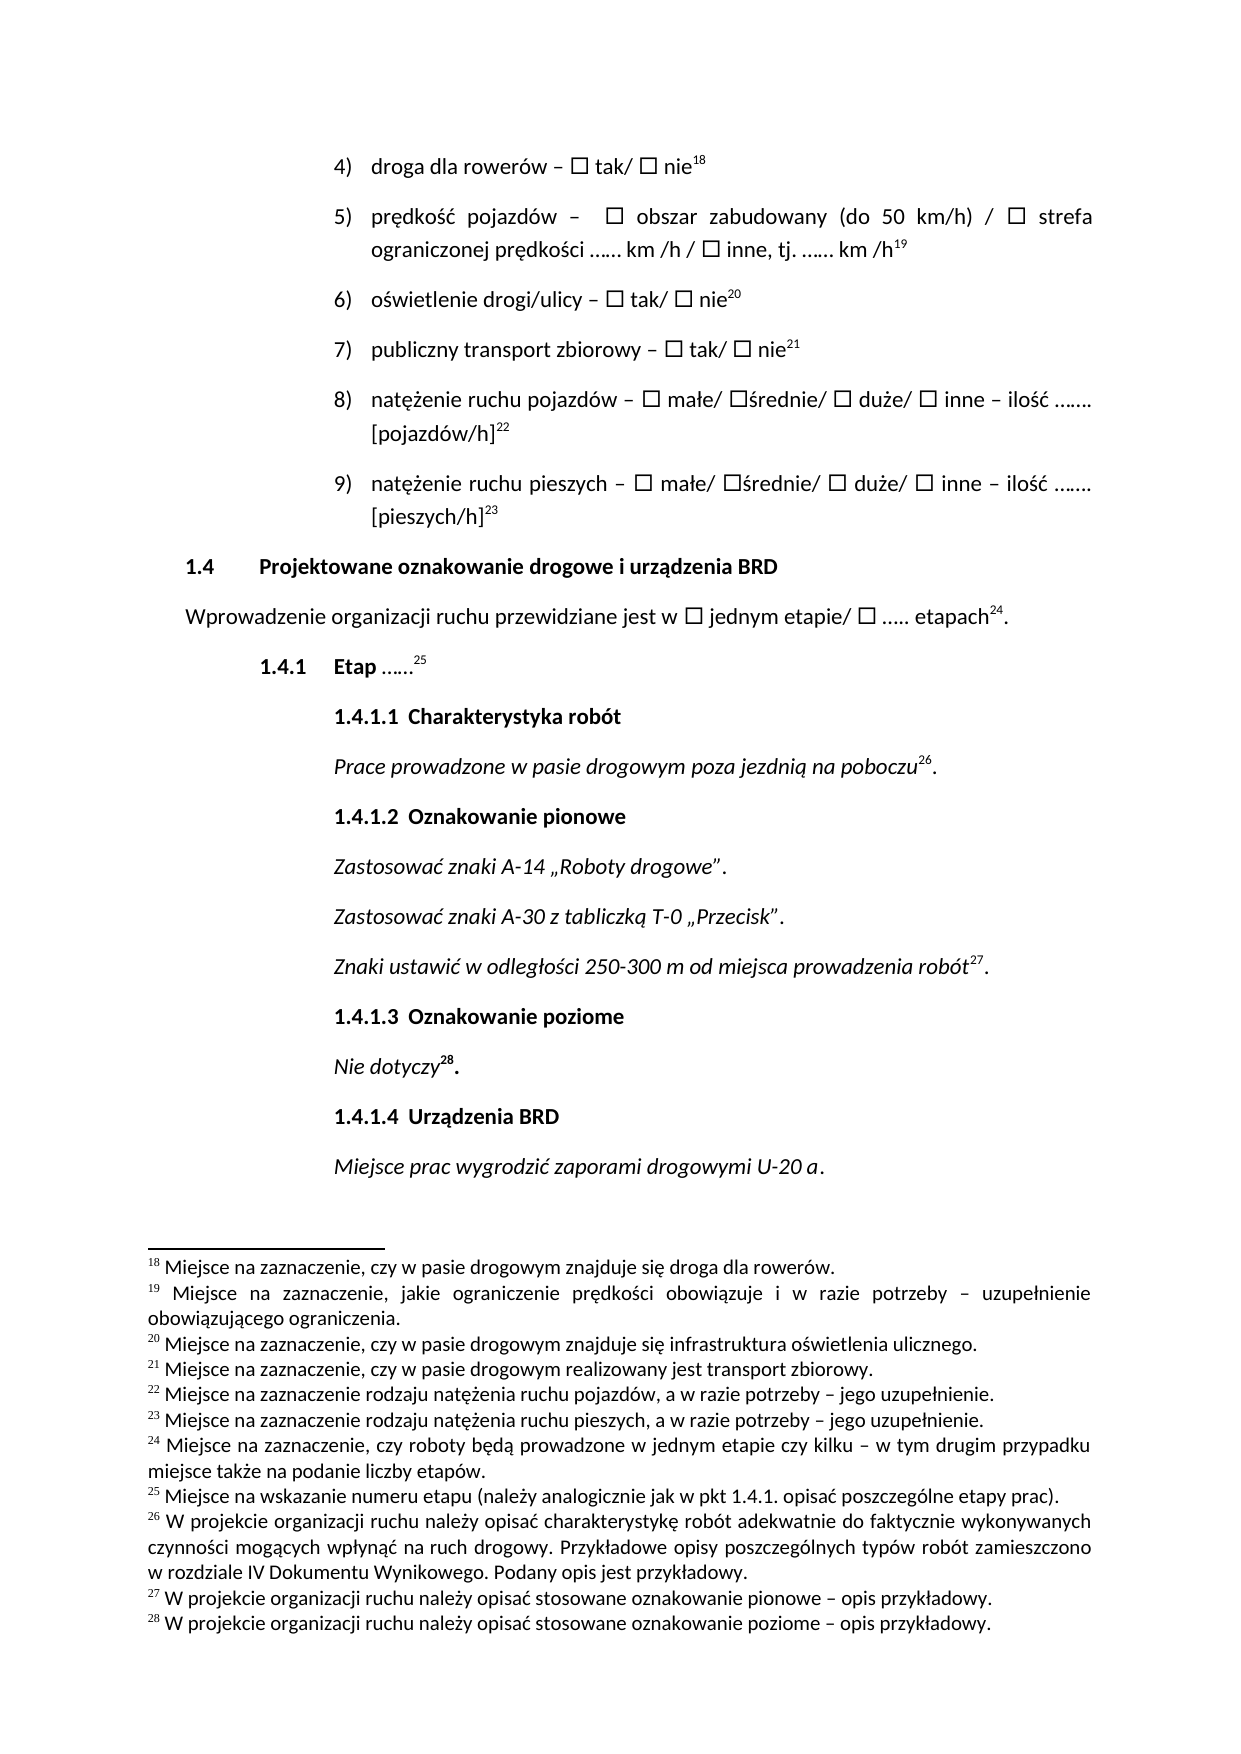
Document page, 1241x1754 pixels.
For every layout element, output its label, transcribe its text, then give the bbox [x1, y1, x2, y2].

list natężenie ruchu pojazdów – małe/ średnie/ duże/ inne – ilość ……. [pojazdów/h] [334, 381, 1093, 448]
text Miejsce prac wygrodzić zaporami drogowymi U-20 a. [334, 1148, 1093, 1181]
text Wprowadzenie organizacji ruchu przewidziane jest w jednym etapie/ ….. etapach. [185, 598, 1093, 631]
list Urządzenia BRD [334, 1098, 1093, 1131]
text Zastosować znaki A-14 „Roboty drogowe”. [334, 848, 1093, 881]
list Projektowane oznakowanie drogowe i urządzenia BRD [185, 548, 1093, 581]
list droga dla rowerów – tak/ nie [334, 148, 1093, 181]
list Oznakowanie pionowe [334, 798, 1093, 831]
list natężenie ruchu pieszych – małe/ średnie/ duże/ inne – ilość ……. [pieszych/h] [334, 464, 1093, 531]
list prędkość pojazdów – obszar zabudowany (do 50 km/h) / strefa ograniczonej prędkości …… km /h / inne, tj. …… km /h [334, 198, 1093, 264]
text Znaki ustawić w odległości 250-300 m od miejsca prowadzenia robót. [334, 948, 1093, 981]
text Nie dotyczy. [334, 1048, 1093, 1081]
list Etap …… [259, 648, 1093, 681]
list publiczny transport zbiorowy – tak/ nie [334, 331, 1093, 364]
list oświetlenie drogi/ulicy – tak/ nie [334, 281, 1093, 314]
list Oznakowanie poziome [334, 998, 1093, 1031]
text Zastosować znaki A-30 z tabliczką T-0 „Przecisk”. [334, 898, 1093, 931]
text Prace prowadzone w pasie drogowym poza jezdnią na poboczu. [334, 748, 1093, 781]
list Charakterystyka robót [334, 698, 1093, 731]
